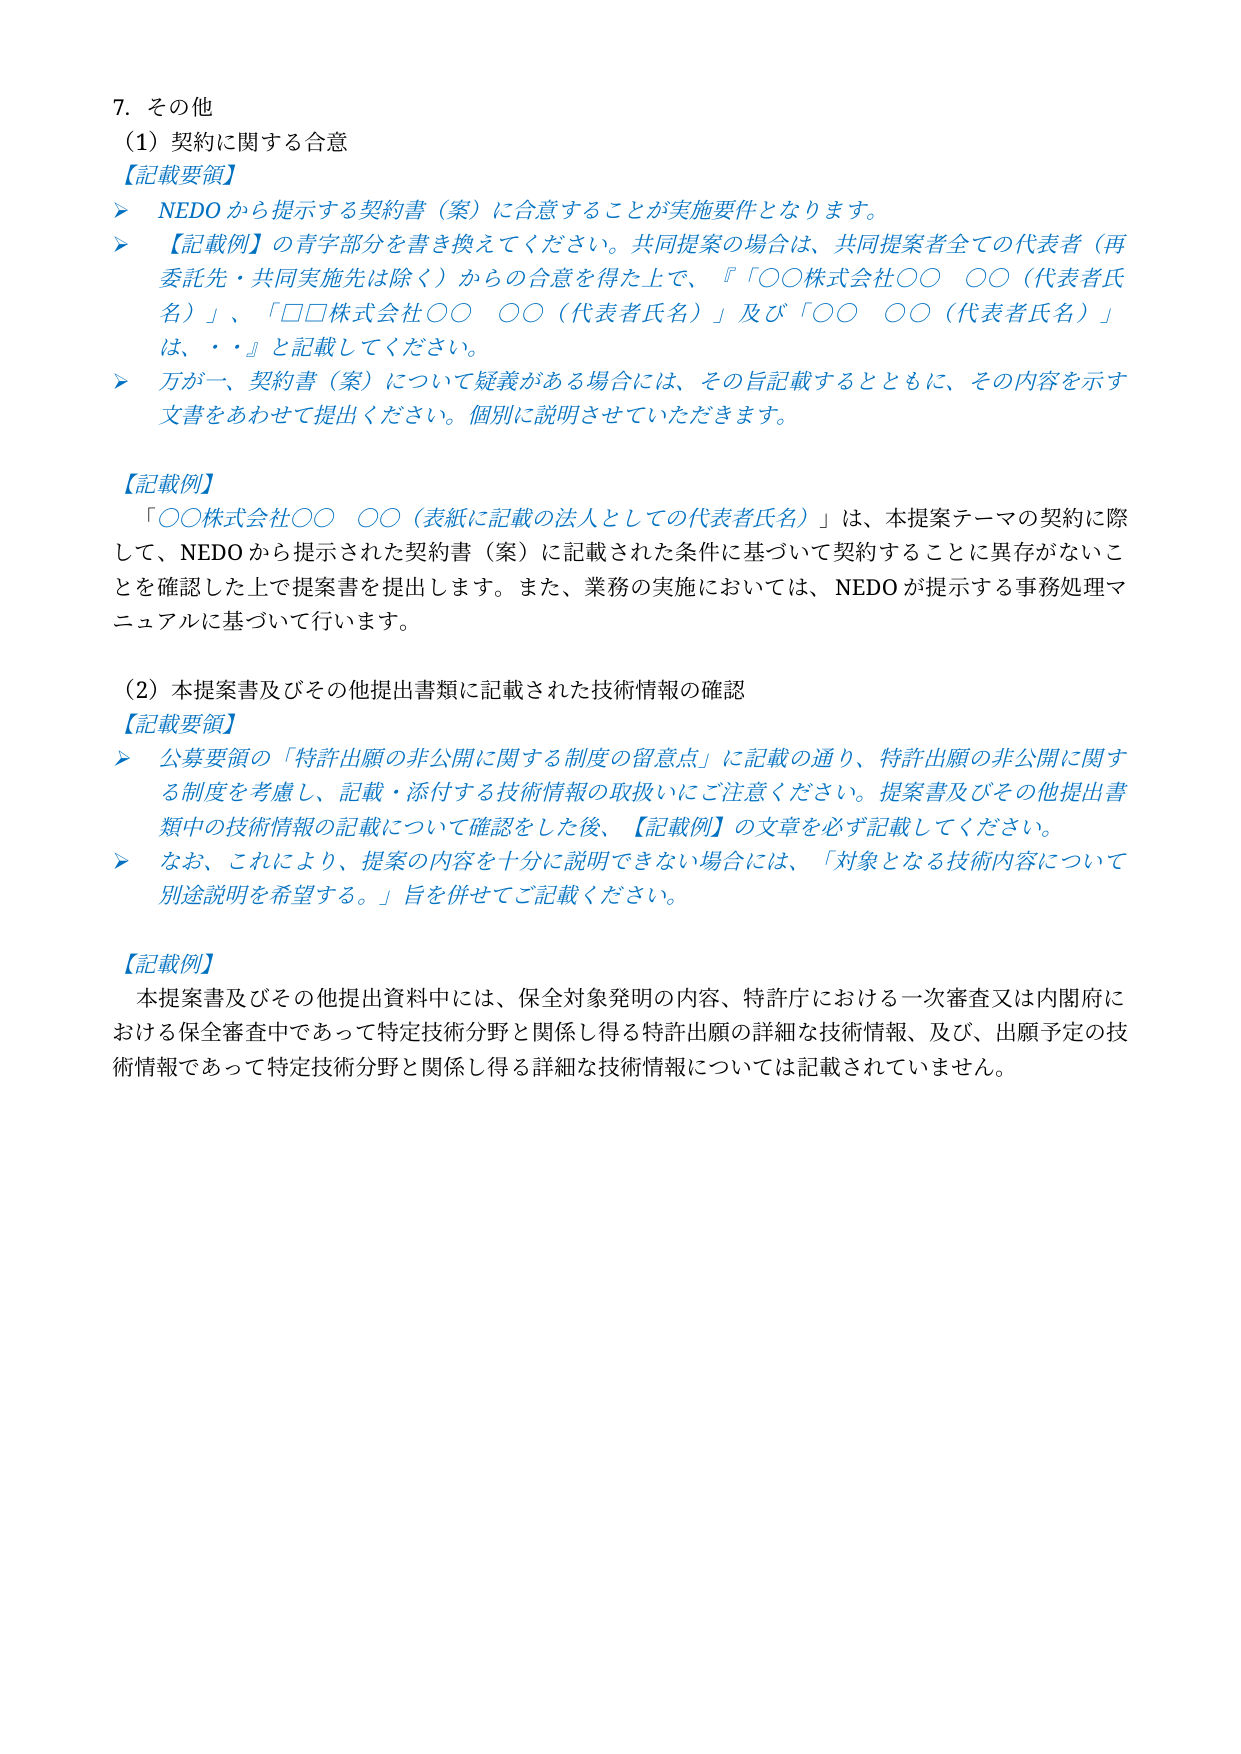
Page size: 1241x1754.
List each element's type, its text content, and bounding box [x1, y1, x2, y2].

text （2）本提案書及びその他提出書類に記載された技術情報の確認 [112, 671, 1128, 706]
text （1）契約に関する合意 [112, 123, 1128, 157]
text 【記載例】 [112, 946, 1128, 980]
list 【記載例】の青字部分を書き換えてください。共同提案の場合は、共同提案者全ての代表者（再委託先・共同実施先は除く）からの合意を得た上で、『「○○株式会社○○ ○○（代表者氏名）」、「□□株式会社○○ ○○（代表者氏名）」及び「○○ ○○（代表者氏名）」は、・・』と記載してください。 [112, 226, 1128, 363]
text 7．その他 [112, 89, 1128, 123]
text 【記載例】 [112, 466, 1128, 500]
text 本提案書及びその他提出資料中には、保全対象発明の内容、特許庁における一次審査又は内閣府における保全審査中であって特定技術分野と関係し得る特許出願の詳細な技術情報、及び、出願予定の技術情報であって特定技術分野と関係し得る詳細な技術情報については記載されていません。 [112, 980, 1128, 1083]
text 【記載要領】 [112, 157, 1128, 192]
list 公募要領の「特許出願の非公開に関する制度の留意点」に記載の通り、特許出願の非公開に関する制度を考慮し、記載・添付する技術情報の取扱いにご注意ください。提案書及びその他提出書類中の技術情報の記載について確認をした後、【記載例】の文章を必ず記載してください。 [112, 740, 1128, 843]
list 万が一、契約書（案）について疑義がある場合には、その旨記載するとともに、その内容を示す文書をあわせて提出ください。個別に説明させていただきます。 [112, 363, 1128, 431]
list NEDOから提示する契約書（案）に合意することが実施要件となります。 [112, 192, 1128, 226]
text 【記載要領】 [112, 706, 1128, 740]
text 「○○株式会社○○ ○○（表紙に記載の法人としての代表者氏名）」は、本提案テーマの契約に際して、NEDOから提示された契約書（案）に記載された条件に基づいて契約することに異存がないことを確認した上で提案書を提出します。また、業務の実施においては、NEDOが提示する事務処理マニュアルに基づいて行います。 [112, 500, 1128, 637]
list なお、これにより、提案の内容を十分に説明できない場合には、「対象となる技術内容について別途説明を希望する。」旨を併せてご記載ください。 [112, 843, 1128, 911]
